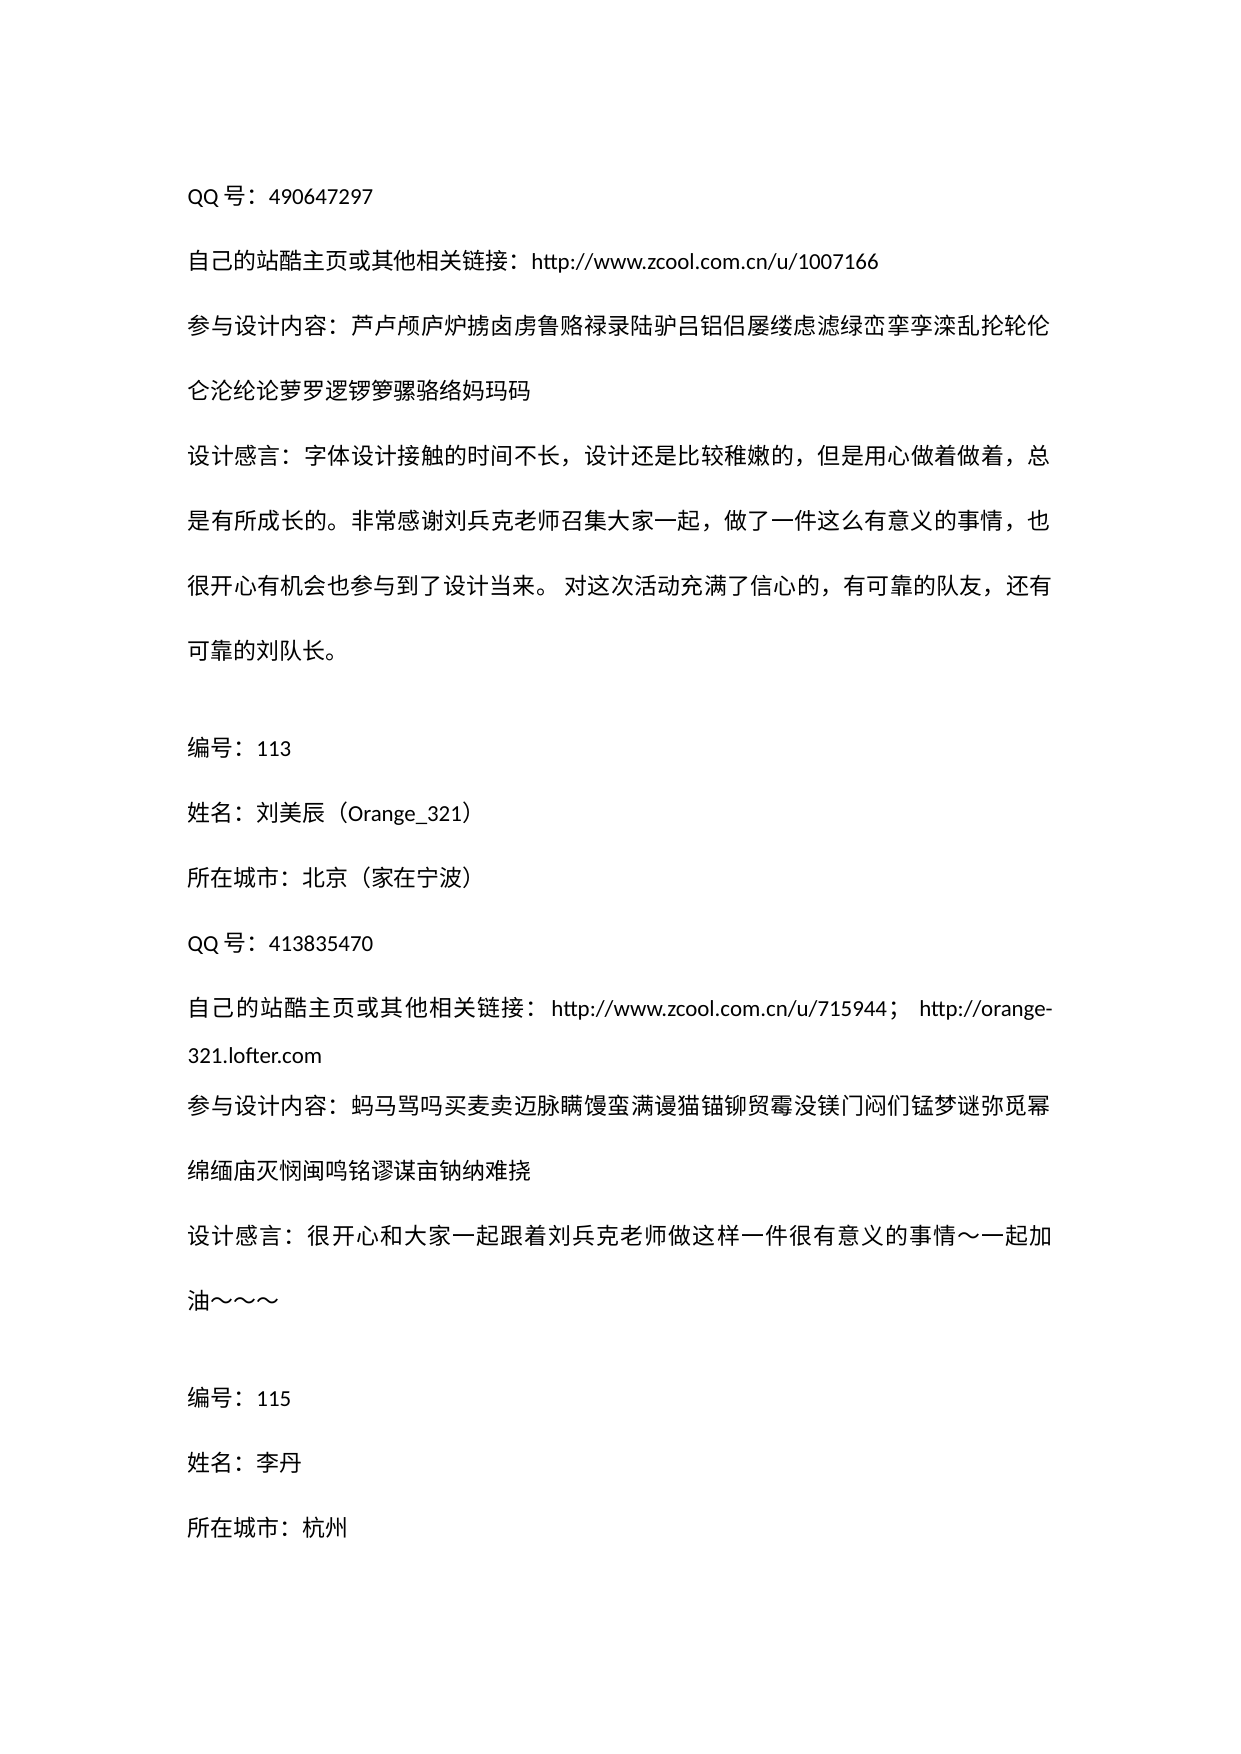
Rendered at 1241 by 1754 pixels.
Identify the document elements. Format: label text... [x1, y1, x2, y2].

text QQ号：490647297 [187, 162, 1053, 227]
text 参与设计内容：芦卢颅庐炉掳卤虏鲁赂禄录陆驴吕铝侣屡缕虑滤绿峦挛孪滦乱抡轮伦仑沦纶论萝罗逻锣箩骡骆络妈玛码 [187, 292, 1053, 422]
text 姓名：刘美辰（Orange_321） [187, 779, 1053, 844]
text 编号：115 [187, 1364, 1053, 1429]
text 设计感言：很开心和大家一起跟着刘兵克老师做这样一件很有意义的事情～一起加油～～～ [187, 1202, 1053, 1332]
text 姓名：李丹 [187, 1429, 1053, 1494]
text 参与设计内容：蚂马骂吗买麦卖迈脉瞒馒蛮满谩猫锚铆贸霉没镁门闷们锰梦谜弥觅幂绵缅庙灭悯闽鸣铭谬谋亩钠纳难挠 [187, 1072, 1053, 1202]
text 所在城市：北京（家在宁波） [187, 844, 1053, 909]
text 自己的站酷主页或其他相关链接：http://www.zcool.com.cn/u/1007166 [187, 227, 1053, 292]
text QQ号：413835470 [187, 909, 1053, 974]
text 自己的站酷主页或其他相关链接：http://www.zcool.com.cn/u/715944； http://orange-321.lofter.com [187, 974, 1053, 1072]
text 所在城市：杭州 [187, 1494, 1053, 1559]
text 设计感言：字体设计接触的时间不长，设计还是比较稚嫩的，但是用心做着做着，总是有所成长的。非常感谢刘兵克老师召集大家一起，做了一件这么有意义的事情，也很开心有机会也参与到了设计当来。 对这次活动充满了信心的，有可靠的队友，还有可靠的刘队长。 [187, 422, 1053, 682]
text 编号：113 [187, 714, 1053, 779]
